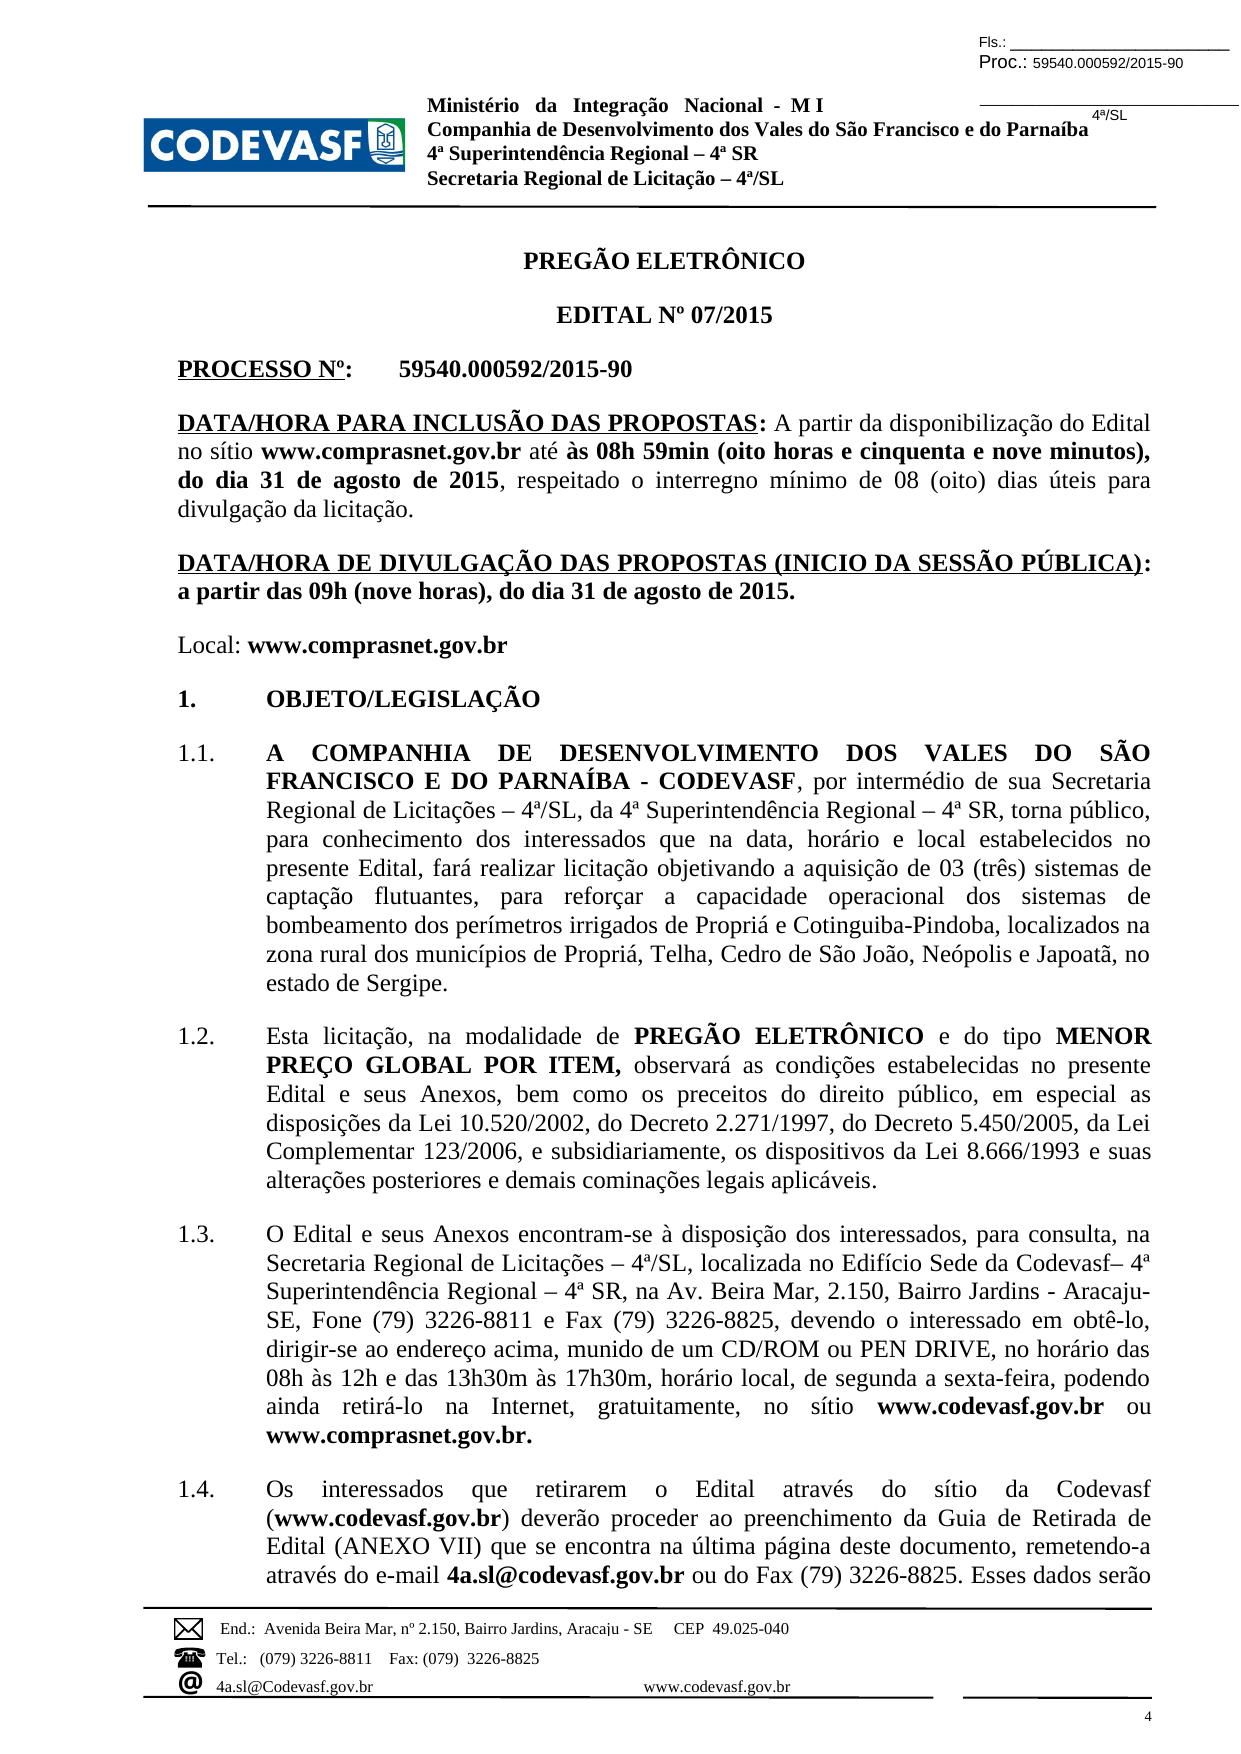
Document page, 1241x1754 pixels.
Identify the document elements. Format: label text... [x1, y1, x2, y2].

text 1.2. Esta licitação, na modalidade de PREGÃO ELETRÔNICO e do tipo MENOR PREÇO GLOBAL POR ITEM, observará as condições estabelecidas no presente Edital e seus Anexos, bem como os preceitos do direito público, em especial as disposições da Lei 10.520/2002, do Decreto 2.271/1997, do Decreto 5.450/2005, da Lei Complementar 123/2006, e subsidiariamente, os dispositivos da Lei 8.666/1993 e suas alterações posteriores e demais cominações legais aplicáveis. [177, 1021, 1152, 1194]
text Local: www.comprasnet.gov.br [177, 630, 1152, 659]
picture [143, 118, 406, 172]
text 1.1. A COMPANHIA DE DESENVOLVIMENTO DOS VALES DO SÃO FRANCISCO E DO PARNAÍBA - CODEVASF, por intermédio de sua Secretaria Regional de Licitações – 4ª/SL, da 4ª Superintendência Regional – 4ª SR, torna público, para conhecimento dos interessados que na data, horário e local estabelecidos no presente Edital, fará realizar licitação objetivando a aquisição de 03 (três) sistemas de captação flutuantes, para reforçar a capacidade operacional dos sistemas de bombeamento dos perímetros irrigados de Propriá e Cotinguiba-Pindoba, localizados na zona rural dos municípios de Propriá, Telha, Cedro de São João, Neópolis e Japoatã, no estado de Sergipe. [177, 738, 1152, 996]
text PREGÃO ELETRÔNICO [177, 246, 1152, 275]
text DATA/HORA PARA INCLUSÃO DAS PROPOSTAS: A partir da disponibilização do Edital no sítio www.comprasnet.gov.br até às 08h 59min (oito horas e cinquenta e nove minutos), do dia 31 de agosto de 2015, respeitado o interregno mínimo de 08 (oito) dias úteis para divulgação da licitação. [177, 408, 1152, 523]
text 1. OBJETO/LEGISLAÇÃO [177, 684, 1152, 713]
text PROCESSO Nº: 59540.000592/2015-90 [177, 354, 1152, 383]
text DATA/HORA DE DIVULGAÇÃO DAS PROPOSTAS (INICIO DA SESSÃO PÚBLICA): a partir das 09h (nove horas), do dia 31 de agosto de 2015. [177, 548, 1152, 605]
text EDITAL Nº 07/2015 [177, 300, 1152, 329]
text 1.3. O Edital e seus Anexos encontram-se à disposição dos interessados, para consulta, na Secretaria Regional de Licitações – 4ª/SL, localizada no Edifício Sede da Codevasf– 4ª Superintendência Regional – 4ª SR, na Av. Beira Mar, 2.150, Bairro Jardins - Aracaju-SE, Fone (79) 3226-8811 e Fax (79) 3226-8825, devendo o interessado em obtê-lo, dirigir-se ao endereço acima, munido de um CD/ROM ou PEN DRIVE, no horário das 08h às 12h e das 13h30m às 17h30m, horário local, de segunda a sexta-feira, podendo ainda retirá-lo na Internet, gratuitamente, no sítio www.codevasf.gov.br ou www.comprasnet.gov.br. [177, 1219, 1152, 1449]
